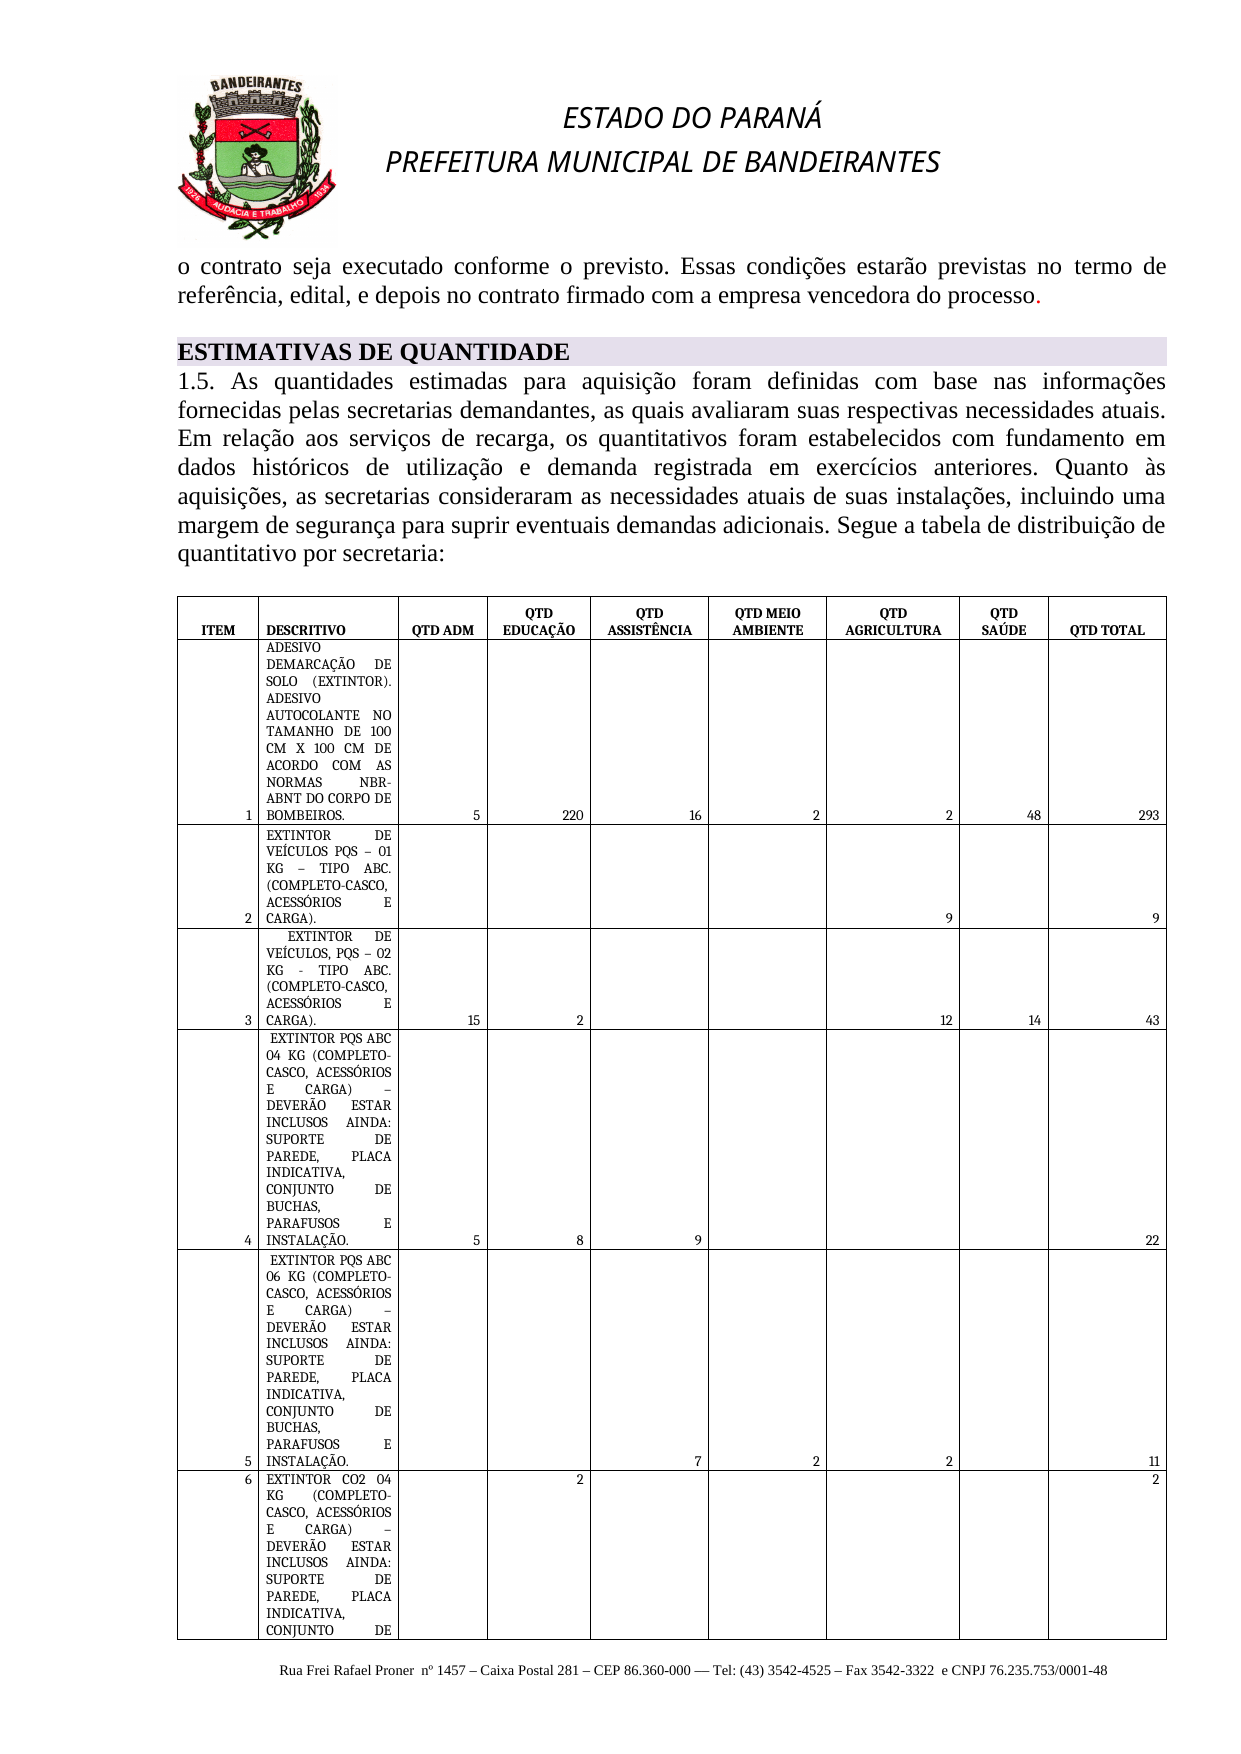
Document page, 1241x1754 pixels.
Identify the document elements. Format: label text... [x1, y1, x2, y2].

table_cell 11 [1049, 1250, 1166, 1470]
table_cell [399, 825, 487, 927]
table_cell [709, 929, 826, 1029]
table_cell ADESIVO DEMARCAÇÃO DE SOLO (EXTINTOR). ADESIVO AUTOCOLANTE NO TAMANHO DE 100 CM X 100 CM DE ACORDO COM AS NORMAS NBR-ABNT DO CORPO DE BOMBEIROS. [259, 640, 398, 824]
table_cell 2 [827, 640, 959, 824]
table_cell [709, 1030, 826, 1249]
table_cell [399, 1250, 487, 1470]
table_header QTD EDUCAÇÃO [488, 597, 590, 639]
table_cell 43 [1049, 929, 1166, 1029]
table_header QTD SAÚDE [960, 597, 1048, 639]
table_header QTD TOTAL [1049, 597, 1166, 639]
table_header DESCRITIVO [259, 597, 398, 639]
table_cell EXTINTOR PQS ABC 06 KG (COMPLETO-CASCO, ACESSÓRIOS E CARGA) – DEVERÃO ESTAR INCLUSOS AINDA: SUPORTE DE PAREDE, PLACA INDICATIVA, CONJUNTO DE BUCHAS, PARAFUSOS E INSTALAÇÃO. [259, 1250, 398, 1470]
table_header QTD AGRICULTURA [827, 597, 959, 639]
table_cell 1 [178, 640, 258, 824]
table_cell EXTINTOR DE VEÍCULOS, PQS – 02 KG - TIPO ABC. (COMPLETO-CASCO, ACESSÓRIOS E CARGA). [259, 929, 398, 1029]
table_cell 2 [178, 825, 258, 927]
table_cell 48 [960, 640, 1048, 824]
table_cell 8 [488, 1030, 590, 1249]
table_header ITEM [178, 597, 258, 639]
table_cell 14 [960, 929, 1048, 1029]
table_cell 6 [178, 1471, 258, 1639]
table_cell [827, 1471, 959, 1639]
table_cell 2 [827, 1250, 959, 1470]
table_cell EXTINTOR DE VEÍCULOS PQS – 01 KG – TIPO ABC. (COMPLETO-CASCO, ACESSÓRIOS E CARGA). [259, 825, 398, 927]
table_cell 2 [709, 640, 826, 824]
table_cell 2 [1049, 1471, 1166, 1639]
table_cell 4 [178, 1030, 258, 1249]
text ESTIMATIVAS DE QUANTIDADE [177, 337, 1167, 366]
table_cell [960, 1471, 1048, 1639]
table_cell 5 [399, 1030, 487, 1249]
table_cell 2 [488, 1471, 590, 1639]
table_cell 220 [488, 640, 590, 824]
table_cell 16 [591, 640, 708, 824]
table_cell 2 [709, 1250, 826, 1470]
table_cell 5 [178, 1250, 258, 1470]
table_cell [960, 1250, 1048, 1470]
table_cell [399, 1471, 487, 1639]
table_cell 7 [591, 1250, 708, 1470]
picture [177, 75, 338, 248]
table_cell [709, 1471, 826, 1639]
table_header QTD ADM [399, 597, 487, 639]
table_cell [591, 929, 708, 1029]
table_cell [827, 1030, 959, 1249]
table_cell 15 [399, 929, 487, 1029]
table_cell 12 [827, 929, 959, 1029]
table_cell 9 [1049, 825, 1166, 927]
table_cell [960, 1030, 1048, 1249]
table_cell [960, 825, 1048, 927]
table_cell 3 [178, 929, 258, 1029]
table_cell 293 [1049, 640, 1166, 824]
table_header QTD ASSISTÊNCIA [591, 597, 708, 639]
table_cell EXTINTOR PQS ABC 04 KG (COMPLETO-CASCO, ACESSÓRIOS E CARGA) – DEVERÃO ESTAR INCLUSOS AINDA: SUPORTE DE PAREDE, PLACA INDICATIVA, CONJUNTO DE BUCHAS, PARAFUSOS E INSTALAÇÃO. [259, 1030, 398, 1249]
table_cell [488, 1250, 590, 1470]
table_cell 9 [591, 1030, 708, 1249]
text 1.5. As quantidades estimadas para aquisição foram definidas com base nas informações fornecidas pelas secretarias demandantes, as quais avaliaram suas respectivas necessidades atuais. Em relação aos serviços de recarga, os quantitativos foram estabelecidos com fundamento em dados históricos de utilização e demanda registrada em exercícios anteriores. Quanto às aquisições, as secretarias consideraram as necessidades atuais de suas instalações, incluindo uma margem de segurança para suprir eventuais demandas adicionais. Segue a tabela de distribuição de quantitativo por secretaria: [177, 366, 1167, 567]
table_cell [591, 825, 708, 927]
table_cell 22 [1049, 1030, 1166, 1249]
table_header QTD MEIO AMBIENTE [709, 597, 826, 639]
table_cell [591, 1471, 708, 1639]
table_cell 5 [399, 640, 487, 824]
table_cell [709, 825, 826, 927]
table_cell [488, 825, 590, 927]
table_cell 2 [488, 929, 590, 1029]
table_cell 9 [827, 825, 959, 927]
